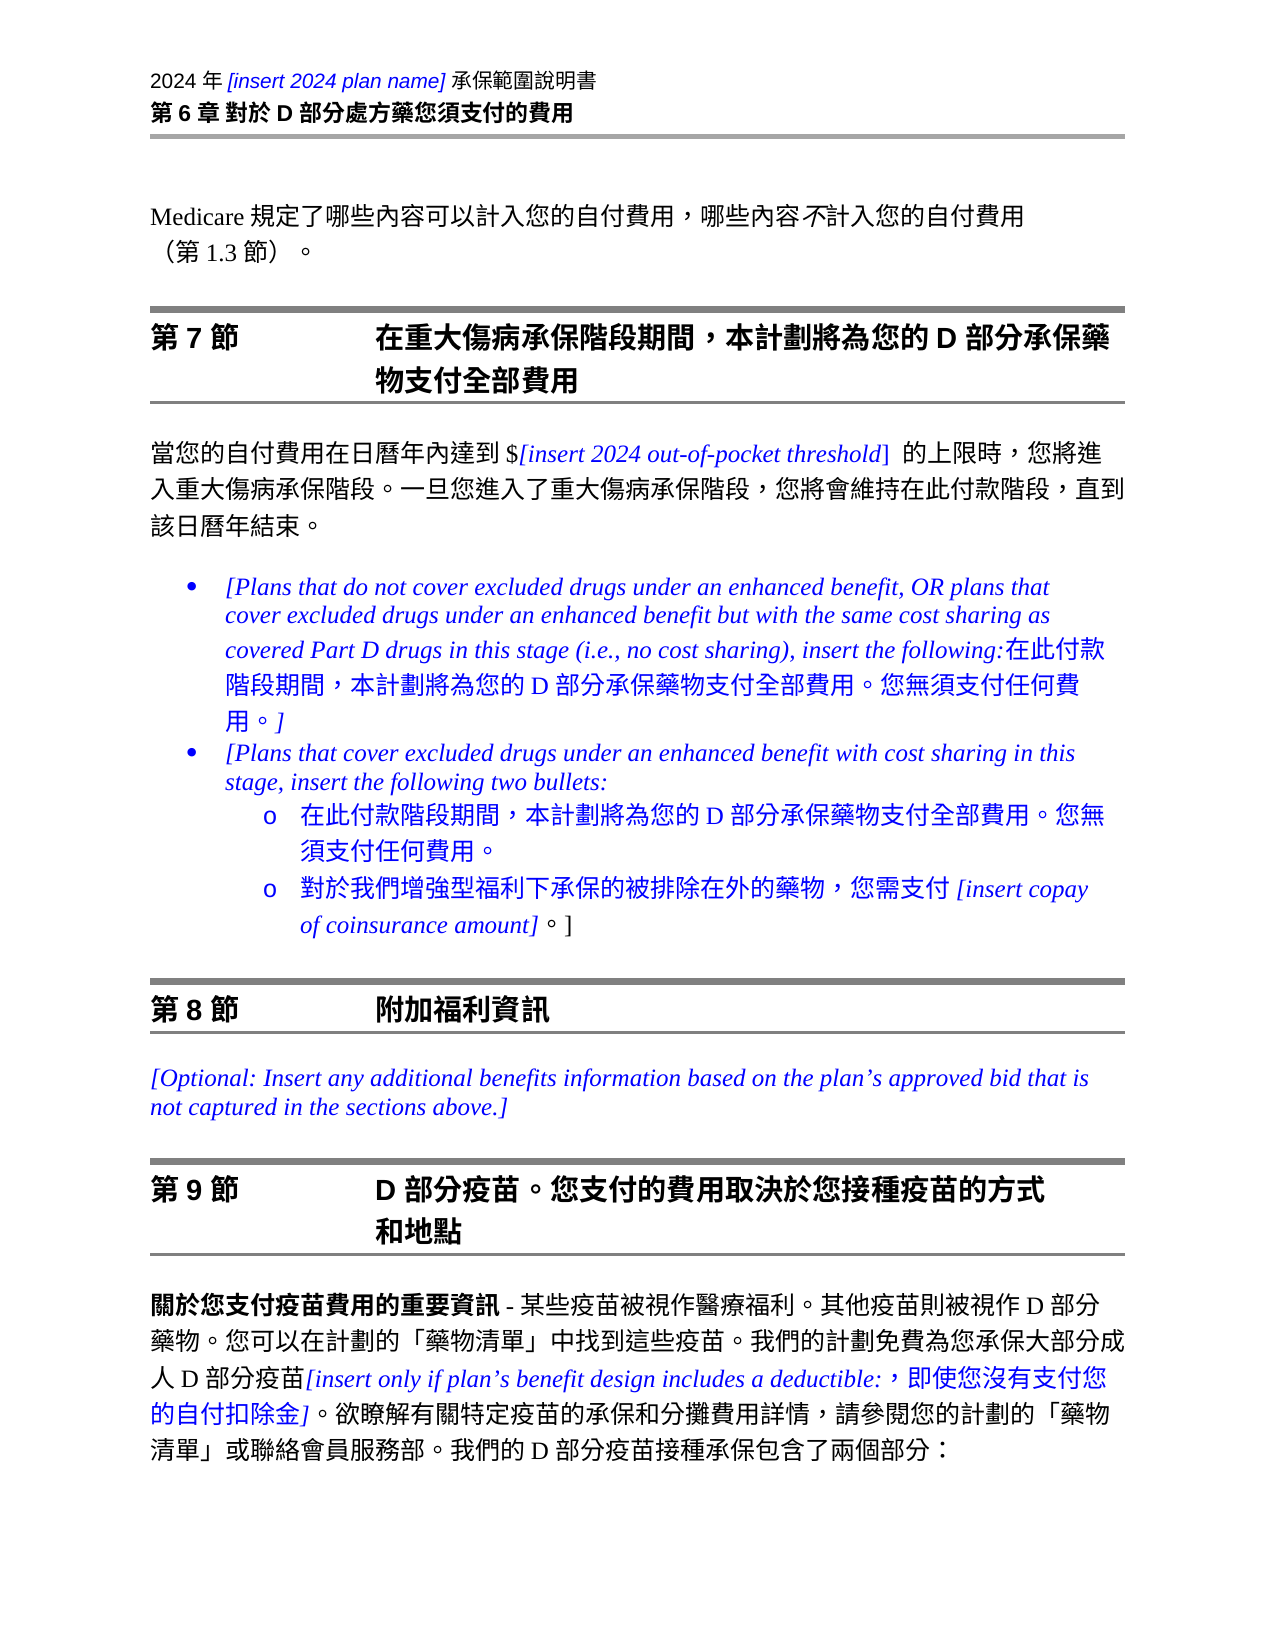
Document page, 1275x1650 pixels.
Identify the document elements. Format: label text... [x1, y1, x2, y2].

subtitle 第 9 節 D 部分疫苗。您支付的費用取決於您接種疫苗的方式 和地點 [150, 1165, 1125, 1253]
text 關於您支付疫苗費用的重要資訊 - 某些疫苗被視作醫療福利。其他疫苗則被視作 D 部分藥物。您可以在計劃的「藥物清單」中找到這些疫苗。我們的計劃免費為您承保大部分成人 D 部分疫苗[insert only if plan’s benefit design includes a deductible:，即使您沒有支付您的自付扣除金]。欲瞭解有關特定疫苗的承保和分攤費用詳情，請參閱您的計劃的「藥物清單」或聯絡會員服務部。我們的 D 部分疫苗接種承保包含了兩個部分： [150, 1286, 1125, 1467]
list [Plans that cover excluded drugs under an enhanced benefit with cost sharing in this stage, insert the following two bullets: [187, 738, 1112, 795]
list [Plans that do not cover excluded drugs under an enhanced benefit, OR plans that cover excluded drugs under an enhanced benefit but with the same cost sharing as covered Part D drugs in this stage (i.e., no cost sharing), insert the following:在此付款階段期間，本計劃將為您的 D 部分承保藥物支付全部費用。您無須支付任何費用。] [187, 572, 1112, 738]
text 當您的自付費用在日曆年內達到 $[insert 2024 out-of-pocket threshold] 的上限時，您將進入重大傷病承保階段。一旦您進入了重大傷病承保階段，您將會維持在此付款階段，直到該日曆年結束。 [150, 434, 1125, 542]
subtitle 第 8 節 附加福利資訊 [150, 985, 1125, 1031]
subtitle 第 7 節 在重大傷病承保階段期間，本計劃將為您的 D 部分承保藥物支付全部費用 [150, 313, 1125, 401]
text Medicare 規定了哪些內容可以計入您的自付費用，哪些內容不計入您的自付費用（第 1.3 節）。 [150, 196, 1069, 269]
list 在此付款階段期間，本計劃將為您的 D 部分承保藥物支付全部費用。您無須支付任何費用。 [262, 795, 1112, 868]
text [Optional: Insert any additional benefits information based on the plan’s approved bid that is not captured in the sections above.] [150, 1063, 1125, 1121]
list 對於我們增強型福利下承保的被排除在外的藥物，您需支付 [insert copay of coinsurance amount]。] [262, 868, 1112, 941]
